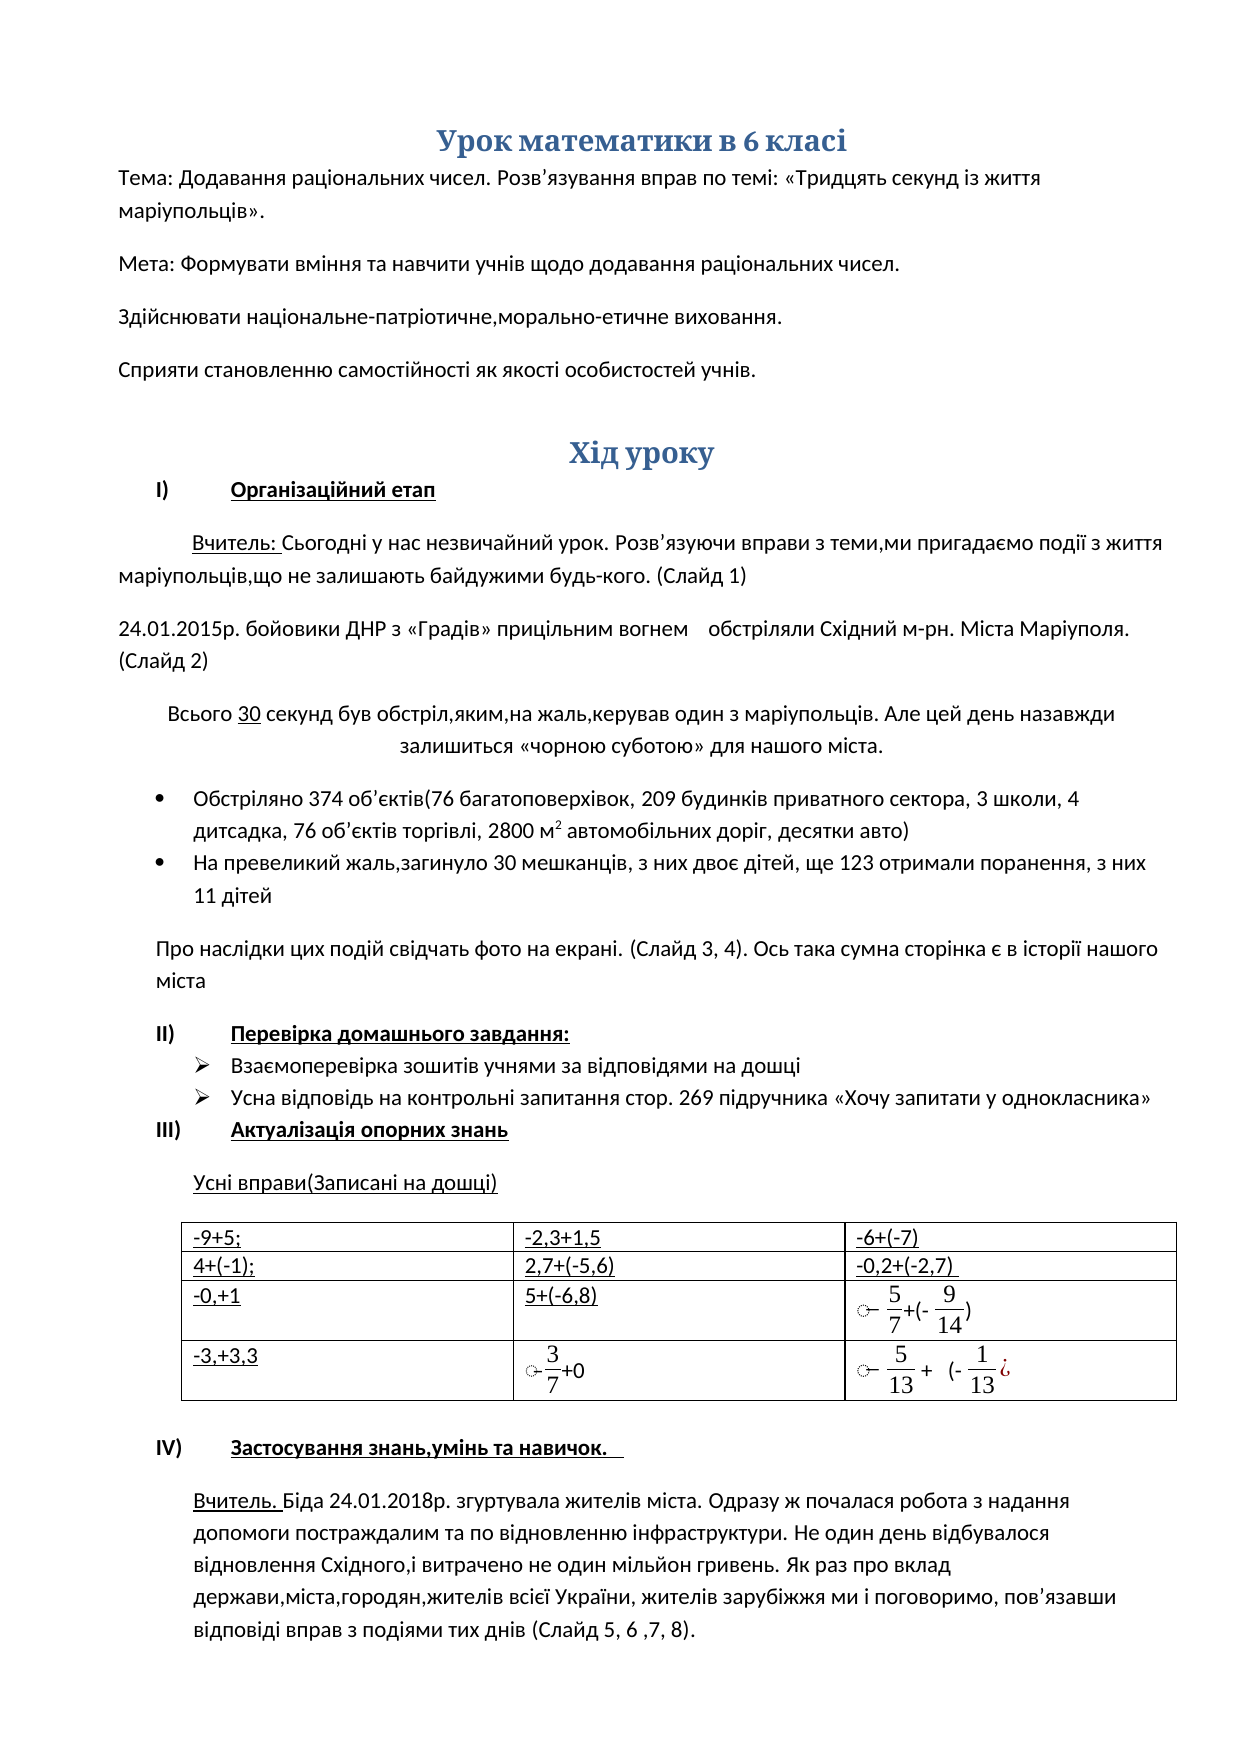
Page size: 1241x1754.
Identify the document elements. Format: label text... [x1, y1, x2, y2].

subtitle Хід уроку [118, 437, 1165, 471]
text Всього 30 секунд був обстріл,яким,на жаль,керував один з маріупольців. Але цей день назавжди залишиться «чорною суботою» для нашого міста. [118, 699, 1165, 759]
text Сприяти становленню самостійності як якості особистостей учнів. [118, 355, 1165, 383]
table_cell -0,2+(-2,7) [846, 1252, 1176, 1280]
list Взаємоперевірка зошитів учнями за відповідями на дошці [193, 1051, 1165, 1079]
table_cell ̶ +0 [514, 1341, 844, 1400]
text Здійснювати національне-патріотичне,морально-етичне виховання. [118, 302, 1165, 330]
table_cell 2,7+(-5,6) [514, 1252, 844, 1280]
text 24.01.2015р. бойовики ДНР з «Градів» прицільним вогнем обстріляли Східний м-рн. Міста Маріуполя.(Слайд 2) [118, 614, 1165, 674]
list Організаційний етап [156, 476, 1165, 503]
text Усні вправи(Записані на дошці) [193, 1168, 1165, 1197]
list Усна відповідь на контрольні запитання стор. 269 підручника «Хочу запитати у однокласника» [193, 1083, 1165, 1111]
table_cell 4+(-1); [182, 1252, 513, 1280]
table_header -6+(-7) [846, 1223, 1176, 1251]
table_cell + (- [846, 1341, 1176, 1400]
text Вчитель. Біда 24.01.2018р. згуртувала жителів міста. Одразу ж почалася робота з надання допомоги постраждалим та по відновленню інфраструктури. Не один день відбувалося відновлення Східного,і витрачено не один мільйон гривень. Як раз про вклад держави,міста,городян,жителів всієї України, жителів зарубіжжя ми і поговоримо, пов’язавши відповіді вправ з подіями тих днів (Слайд 5, 6 ,7, 8). [193, 1486, 1165, 1643]
text Вчитель: Сьогодні у нас незвичайний урок. Розв’язуючи вправи з теми,ми пригадаємо події з життя маріупольців,що не залишають байдужими будь-кого. (Слайд 1) [118, 528, 1165, 589]
text Мета: Формувати вміння та навчити учнів щодо додавання раціональних чисел. [118, 249, 1165, 277]
list На превеликий жаль,загинуло 30 мешканців, з них двоє дітей, ще 123 отримали поранення, з них 11 дітей [156, 848, 1165, 909]
list Обстріляно 374 об’єктів(76 багатоповерхівок, 209 будинків приватного сектора, 3 школи, 4 дитсадка, 76 об’єктів торгівлі, 2800 м2 автомобільних доріг, десятки авто) [156, 784, 1165, 844]
table_header -9+5; [182, 1223, 513, 1251]
list Актуалізація опорних знань [156, 1116, 1165, 1143]
text Про наслідки цих подій свідчать фото на екрані. (Слайд 3, 4). Ось така сумна сторінка є в історії нашого міста [156, 934, 1165, 994]
text Тема: Додавання раціональних чисел. Розв’язування вправ по темі: «Тридцять секунд із життя маріупольців». [118, 163, 1165, 224]
table_cell +(- ) [846, 1281, 1176, 1340]
table_header -2,3+1,5 [514, 1223, 844, 1251]
table_cell 5+(-6,8) [514, 1281, 844, 1340]
list Перевірка домашнього завдання: [156, 1019, 1165, 1047]
table_cell -3,+3,3 [182, 1341, 513, 1400]
list Застосування знань,умінь та навичок. [156, 1433, 1165, 1461]
subtitle Урок математики в 6 класі [118, 125, 1165, 158]
table_cell -0,+1 [182, 1281, 513, 1340]
